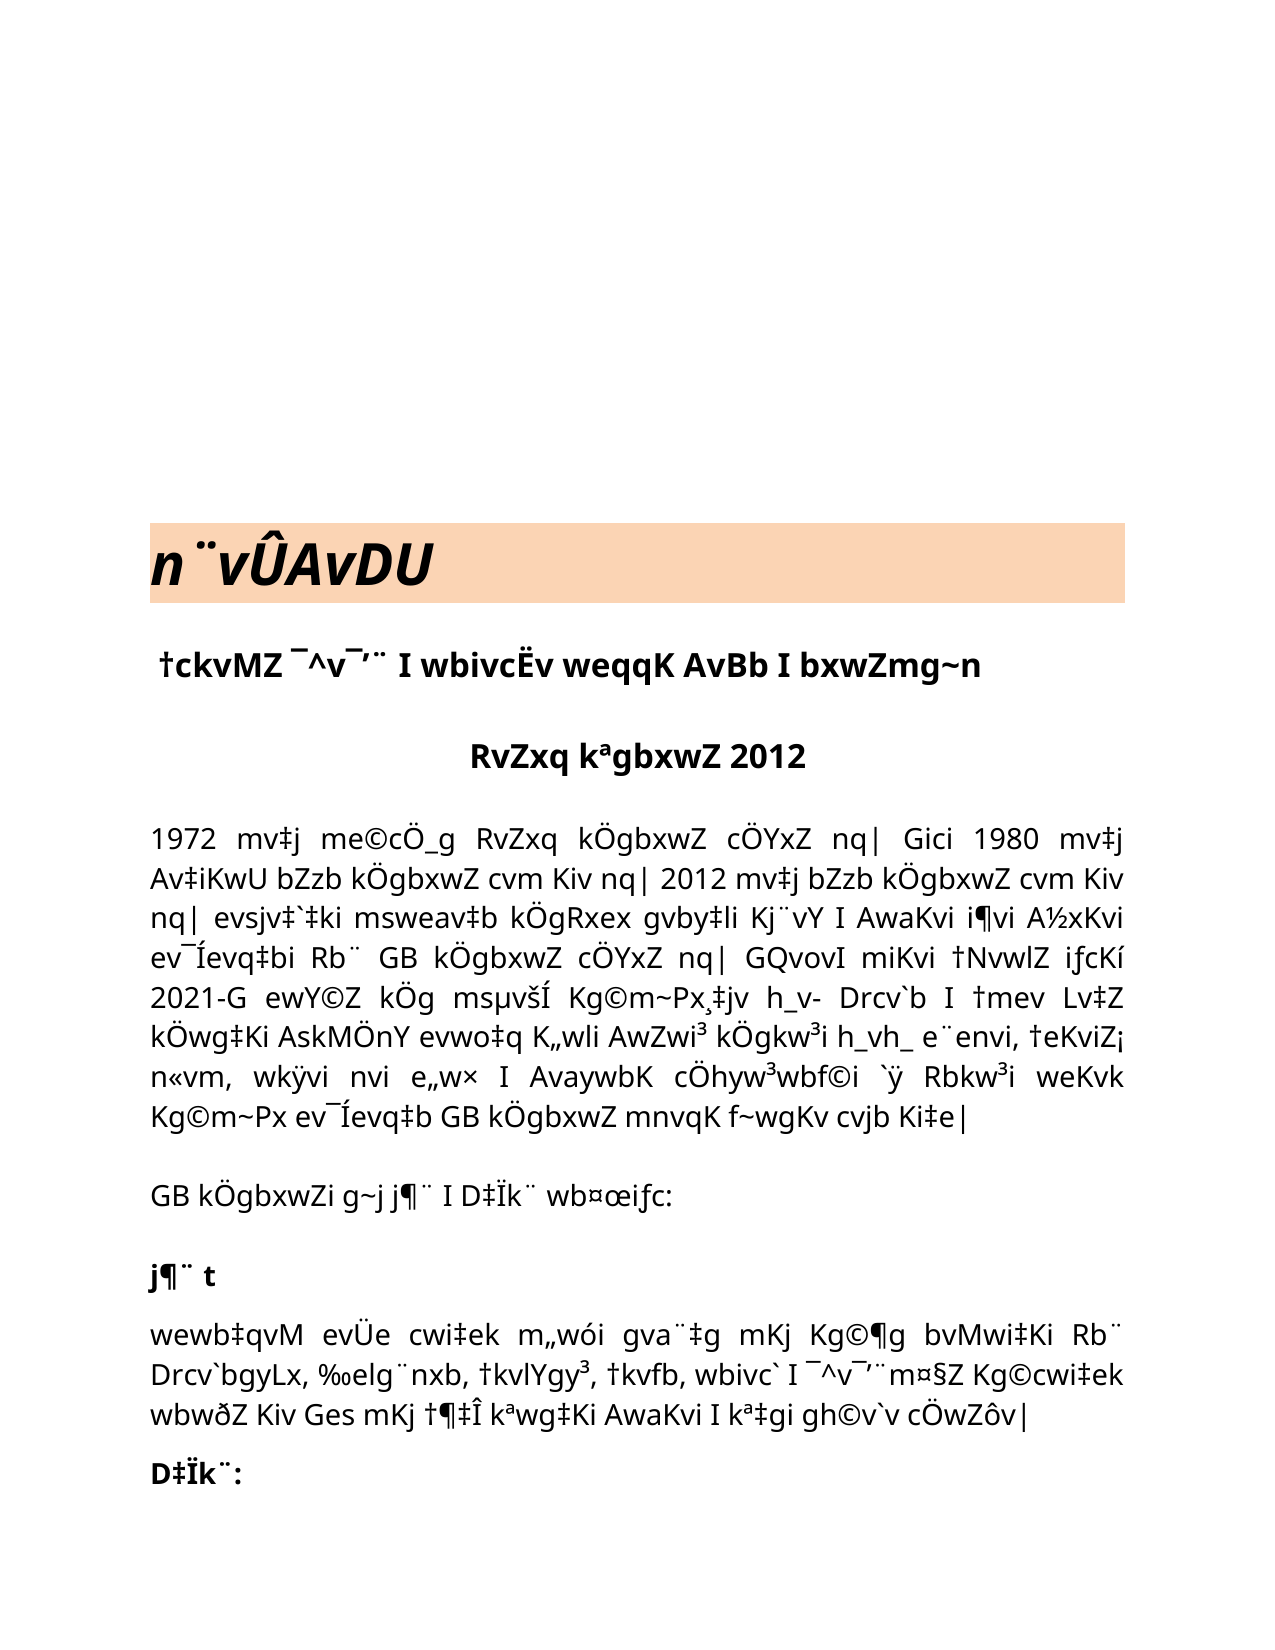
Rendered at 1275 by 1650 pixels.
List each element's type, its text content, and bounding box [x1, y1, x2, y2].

text D‡Ïk¨: [150, 1453, 1125, 1493]
text wewb‡qvM evÜe cwi‡ek m„wói gva¨‡g mKj Kg©¶g bvMwi‡Ki Rb¨ Drcv`bgyLx, ‰elg¨nxb, †kvlYgy³, †kvfb, wbivc` I ¯^v¯’¨m¤§Z Kg©cwi‡ek wbwðZ Kiv Ges mKj †¶‡Î kªwg‡Ki AwaKvi I kª‡gi gh©v`v cÖwZôv| [150, 1314, 1125, 1433]
text n¨vÛAvDU [150, 523, 1125, 603]
text GB kÖgbxwZi g~j j¶¨ I D‡Ïk¨ wb¤œiƒc: [150, 1175, 1125, 1215]
text 1972 mv‡j me©cÖ_g RvZxq kÖgbxwZ cÖYxZ nq| Gici 1980 mv‡j Av‡iKwU bZzb kÖgbxwZ cvm Kiv nq| 2012 mv‡j bZzb kÖgbxwZ cvm Kiv nq| evsjv‡`‡ki msweav‡b kÖgRxex gvby‡li Kj¨vY I AwaKvi i¶vi A½xKvi ev¯Íevq‡bi Rb¨ GB kÖgbxwZ cÖYxZ nq| GQvovI miKvi †NvwlZ iƒcKí 2021-G ewY©Z kÖg msµvšÍ Kg©m~Px¸‡jv h_v- Drcv`b I †mev Lv‡Z kÖwg‡Ki AskMÖnY evwo‡q K„wli AwZwi³ kÖgkw³i h_vh_ e¨envi, †eKviZ¡ n«vm, wkÿvi nvi e„w× I AvaywbK cÖhyw³wbf©i `ÿ Rbkw³i weKvk Kg©m~Px ev¯Íevq‡b GB kÖgbxwZ mnvqK f~wgKv cvjb Ki‡e| [150, 818, 1125, 1136]
text j¶¨ t [150, 1255, 1125, 1294]
text RvZxq kªgbxwZ 2012 [150, 733, 1125, 778]
text †ckvMZ ¯^v¯’¨ I wbivcËv weqqK AvBb I bxwZmg~n [150, 642, 1125, 688]
